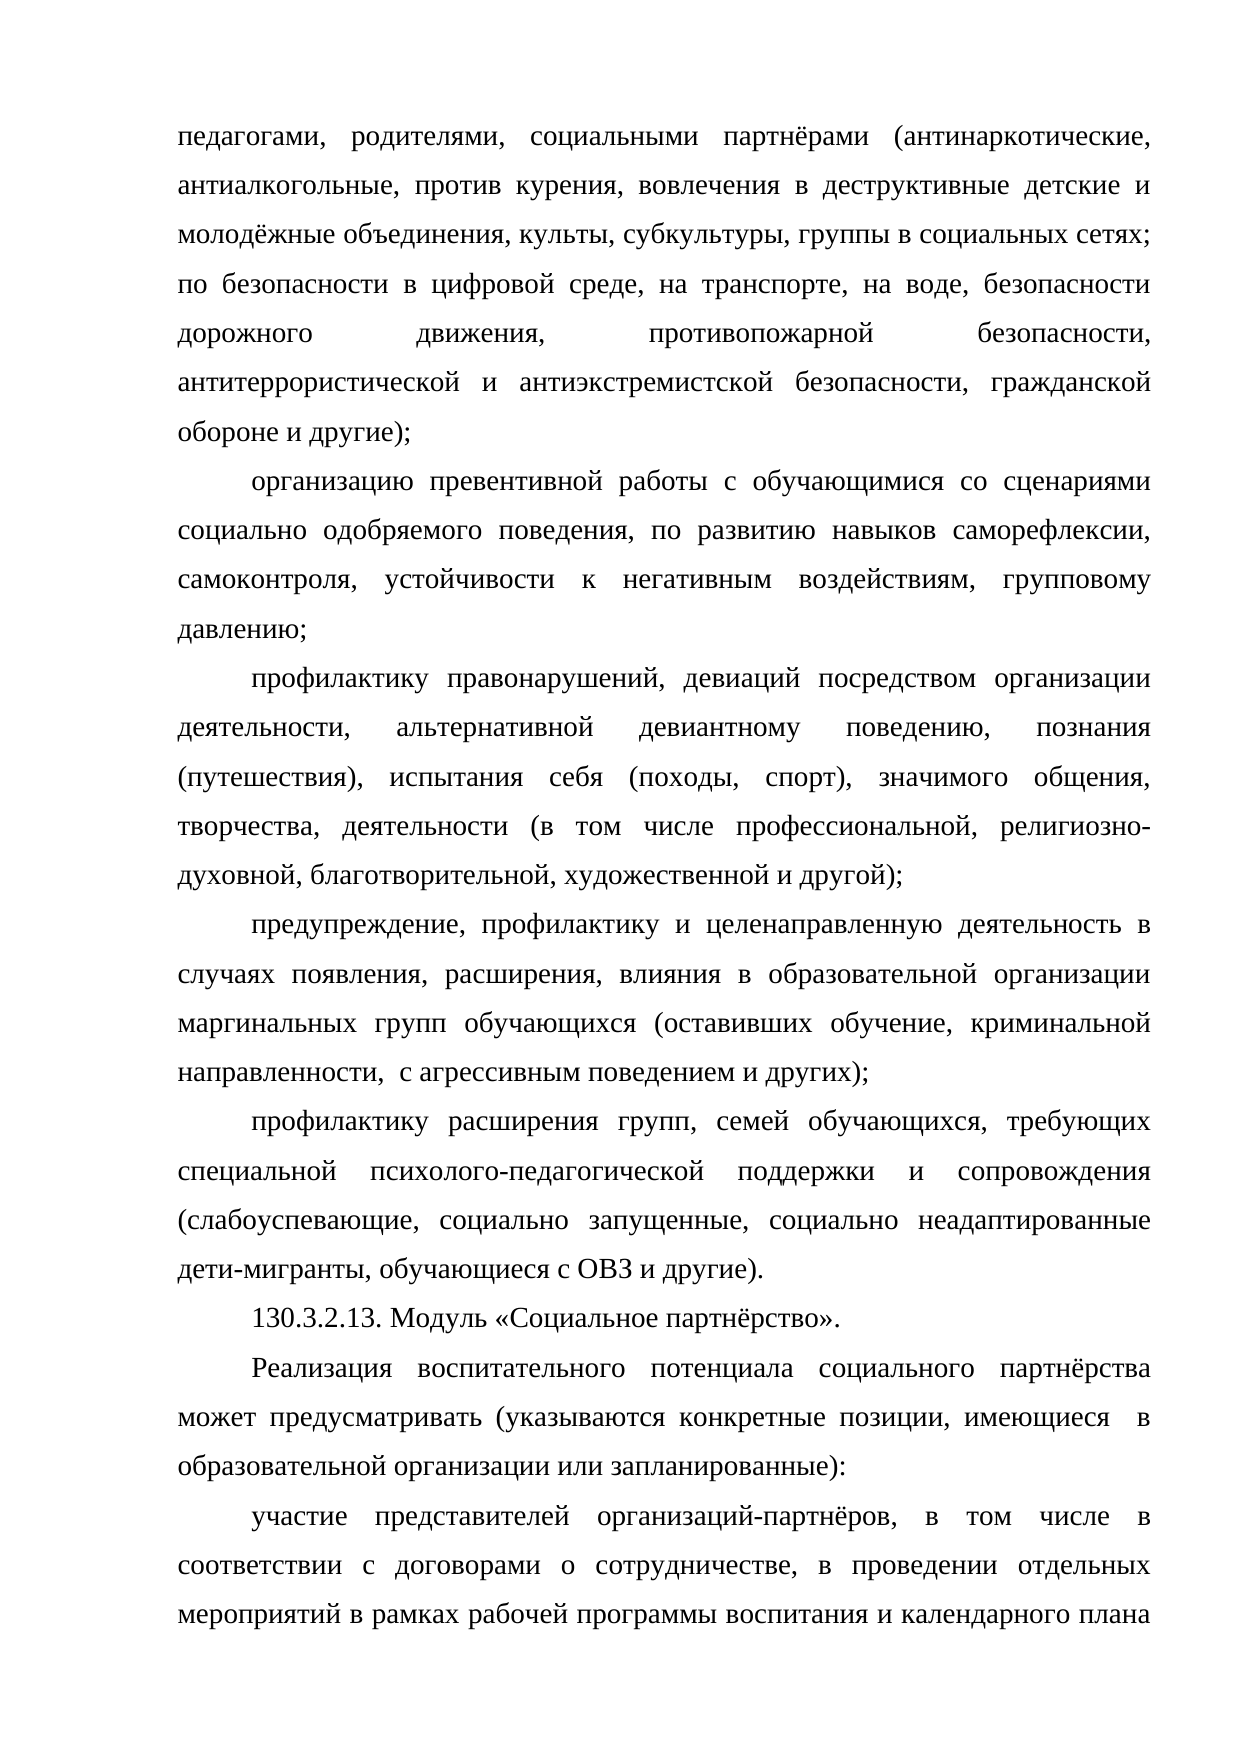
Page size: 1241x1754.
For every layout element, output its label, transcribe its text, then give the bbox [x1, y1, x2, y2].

text организацию превентивной работы с обучающимися со сценариями социально одобряемого поведения, по развитию навыков саморефлексии, самоконтроля, устойчивости к негативным воздействиям, групповому давлению; [177, 463, 1152, 644]
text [177, 1498, 1152, 1630]
text предупреждение, профилактику и целенаправленную деятельность в случаях появления, расширения, влияния в образовательной организации маргинальных групп обучающихся (оставивших обучение, криминальной направленности, с агрессивным поведением и других); [177, 906, 1152, 1088]
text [177, 118, 1152, 447]
text Реализация воспитательного потенциала социального партнёрства может предусматривать (указываются конкретные позиции, имеющиеся в образовательной организации или запланированные): [177, 1350, 1152, 1482]
text профилактику расширения групп, семей обучающихся, требующих специальной психолого-педагогической поддержки и сопровождения (слабоуспевающие, социально запущенные, социально неадаптированные дети-мигранты, обучающиеся с ОВЗ и другие). [177, 1103, 1152, 1285]
text 130.3.2.13. Модуль «Социальное партнёрство». [177, 1301, 1152, 1334]
text профилактику правонарушений, девиаций посредством организации деятельности, альтернативной девиантному поведению, познания (путешествия), испытания себя (походы, спорт), значимого общения, творчества, деятельности (в том числе профессиональной, религиозно-духовной, благотворительной, художественной и другой); [177, 660, 1152, 891]
